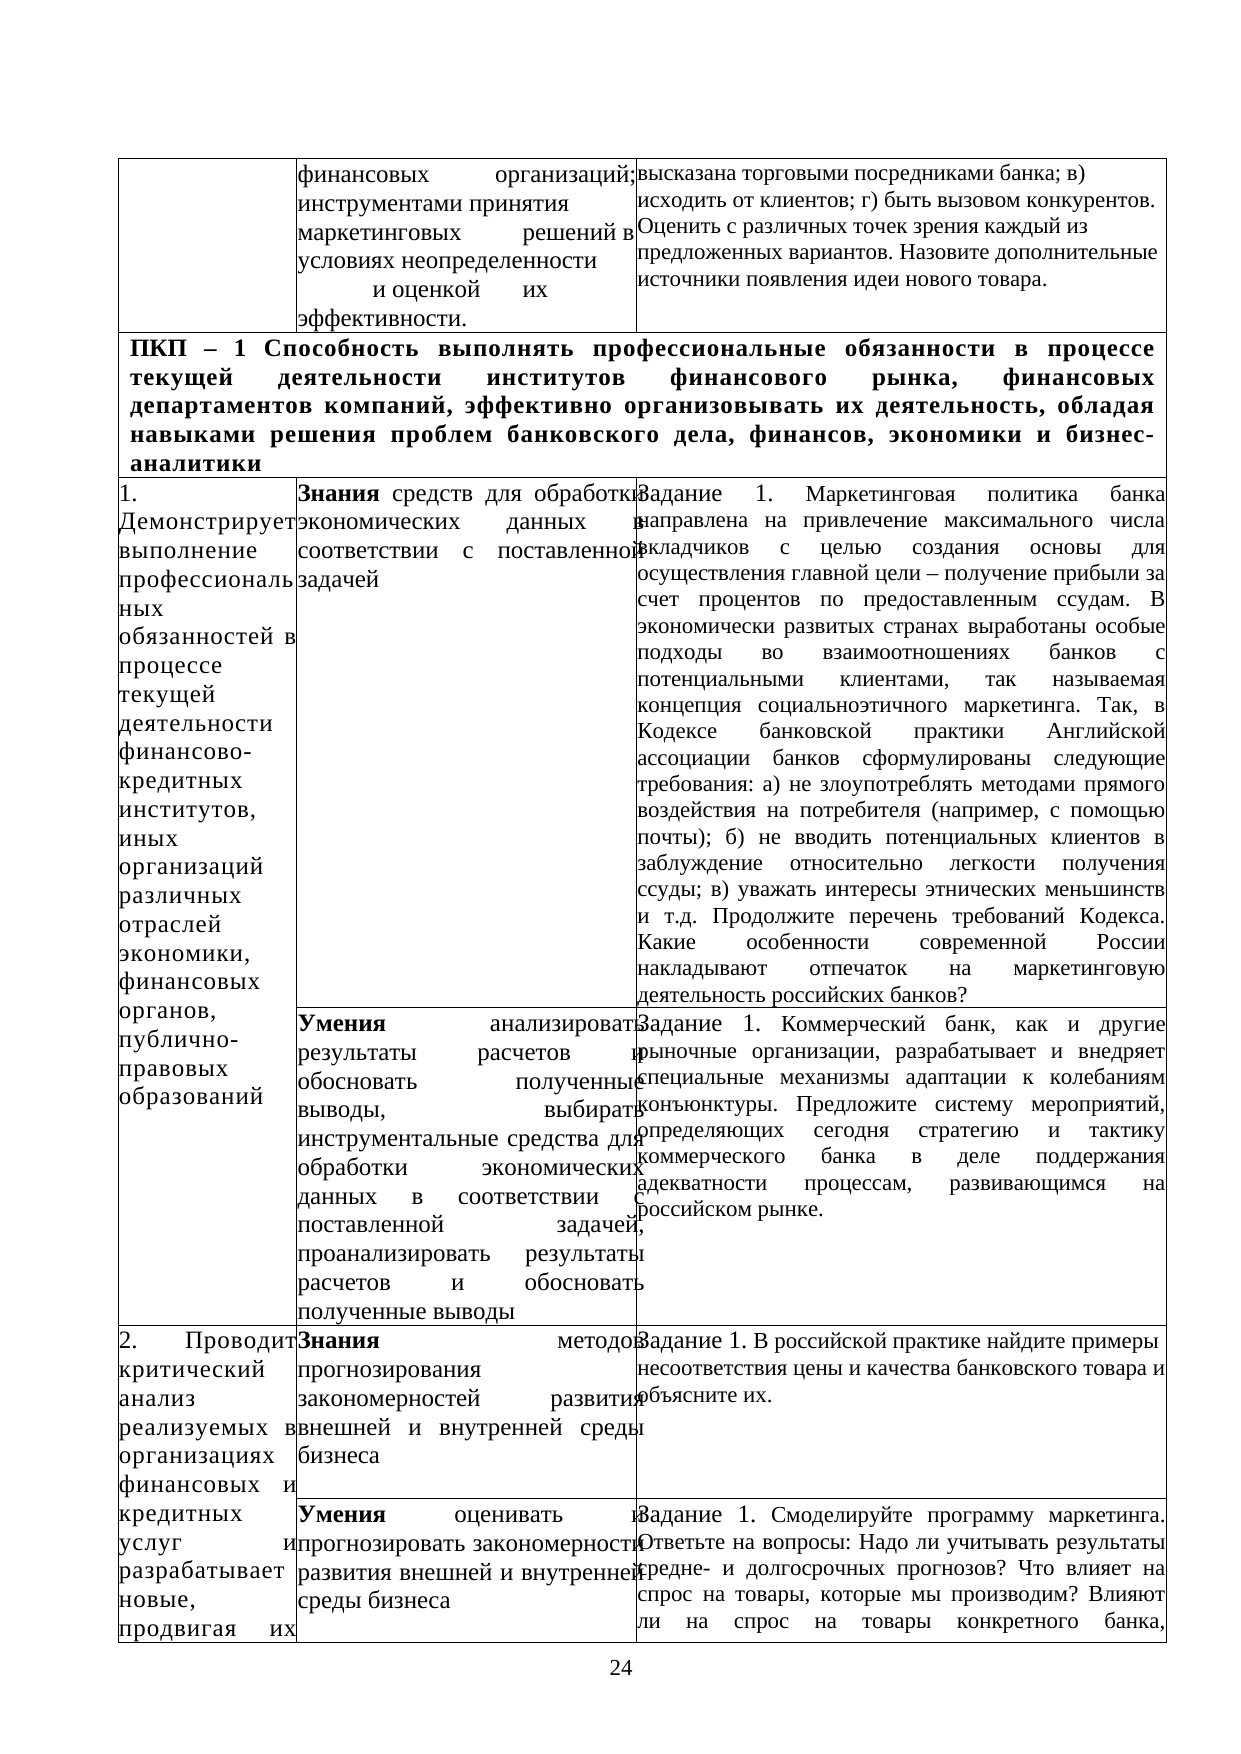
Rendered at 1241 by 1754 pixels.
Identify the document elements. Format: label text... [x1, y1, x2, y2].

table_cell Знания средств для обработки экономических данных в соответствии с поставленной задачей [297, 478, 636, 1007]
table_cell ПКП – 1 Способность выполнять профессиональные обязанности в процессе текущей деятельности институтов финансового рынка, финансовых департаментов компаний, эффективно организовывать их деятельность, обладая навыками решения проблем банковского дела, финансов, экономики и бизнес-аналитики [119, 333, 1166, 477]
table_cell 1. Демонстрирует выполнение профессиональных обязанностей в процессе текущей деятельности финансово-кредитных институтов, иных организаций различных отраслей экономики, финансовых органов, публично-правовых образований [119, 478, 296, 1324]
table_cell Задание 1. Коммерческий банк, как и другие рыночные организации, разрабатывает и внедряет специальные механизмы адаптации к колебаниям конъюнктуры. Предложите систему мероприятий, определяющих сегодня стратегию и тактику коммерческого банка в деле поддержания адекватности процессам, развивающимся на российском рынке. [637, 1008, 1166, 1324]
table_cell 2. Проводит критический анализ реализуемых в организациях финансовых и кредитных услуг и разрабатывает новые, продвигая их на российском и международном финансовом рынке [119, 1326, 296, 1642]
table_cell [637, 1499, 1166, 1642]
table_cell Знания методов прогнозирования закономерностей развития внешней и внутренней среды бизнеса [297, 1326, 636, 1498]
table_cell Задание 1. Маркетинговая политика банка направлена на привлечение максимального числа вкладчиков с целью создания основы для осуществления главной цели – получение прибыли за счет процентов по предоставленным ссудам. В экономически развитых странах выработаны особые подходы во взаимоотношениях банков с потенциальными клиентами, так называемая концепция социальноэтичного маркетинга. Так, в Кодексе банковской практики Английской ассоциации банков сформулированы следующие требования: а) не злоупотреблять методами прямого воздействия на потребителя (например, с помощью почты); б) не вводить потенциальных клиентов в заблуждение относительно легкости получения ссуды; в) уважать интересы этнических меньшинств и т.д. Продолжите перечень требований Кодекса. Какие особенности современной России накладывают отпечаток на маркетинговую деятельность российских банков? [637, 478, 1166, 1007]
table_cell Умения анализировать результаты расчетов и обосновать полученные выводы, выбирать инструментальные средства для обработки экономических данных в соответствии с поставленной задачей, проанализировать результаты расчетов и обосновать полученные выводы [297, 1008, 636, 1324]
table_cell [297, 159, 636, 332]
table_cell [297, 1499, 636, 1642]
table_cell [637, 159, 1166, 332]
table_cell Задание 1. В российской практике найдите примеры несоответствия цены и качества банковского товара и объясните их. [637, 1326, 1166, 1498]
